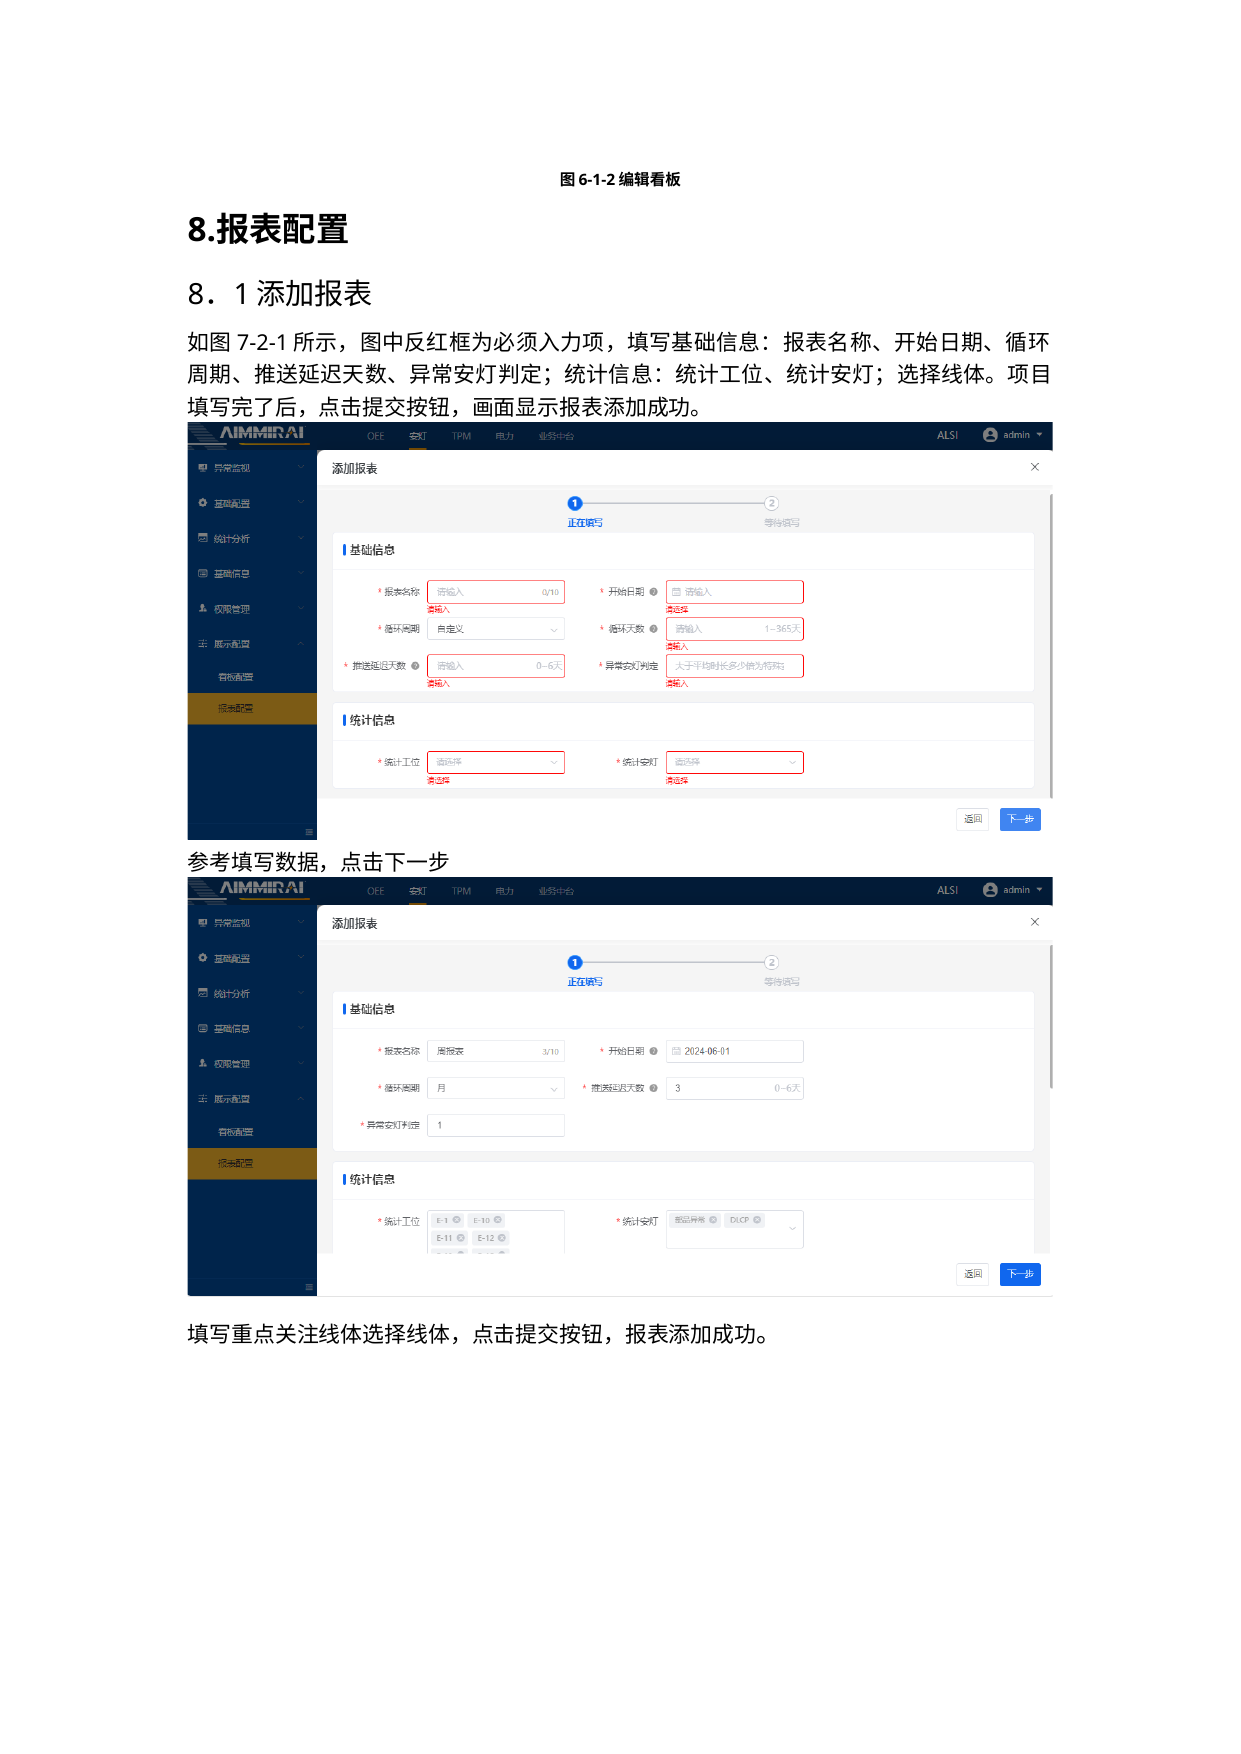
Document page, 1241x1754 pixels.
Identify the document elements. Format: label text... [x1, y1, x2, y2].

picture [187, 877, 1053, 1297]
text 如图7-2-1所示，图中反红框为必须入力项，填写基础信息：报表名称、开始日期、循环周期、推送延迟天数、异常安灯判定；统计信息：统计工位、统计安灯；选择线体。项目填写完了后，点击提交按钮，画面显示报表添加成功。 [187, 324, 1053, 422]
text 8.报表配置 [187, 194, 1053, 259]
text 8．1添加报表 [187, 259, 1053, 324]
text 图6-1-2编辑看板 [187, 162, 1053, 194]
picture [187, 422, 1053, 840]
text 参考填写数据，点击下一步 [187, 844, 1053, 877]
text 填写重点关注线体选择线体，点击提交按钮，报表添加成功。 [187, 1299, 1053, 1364]
